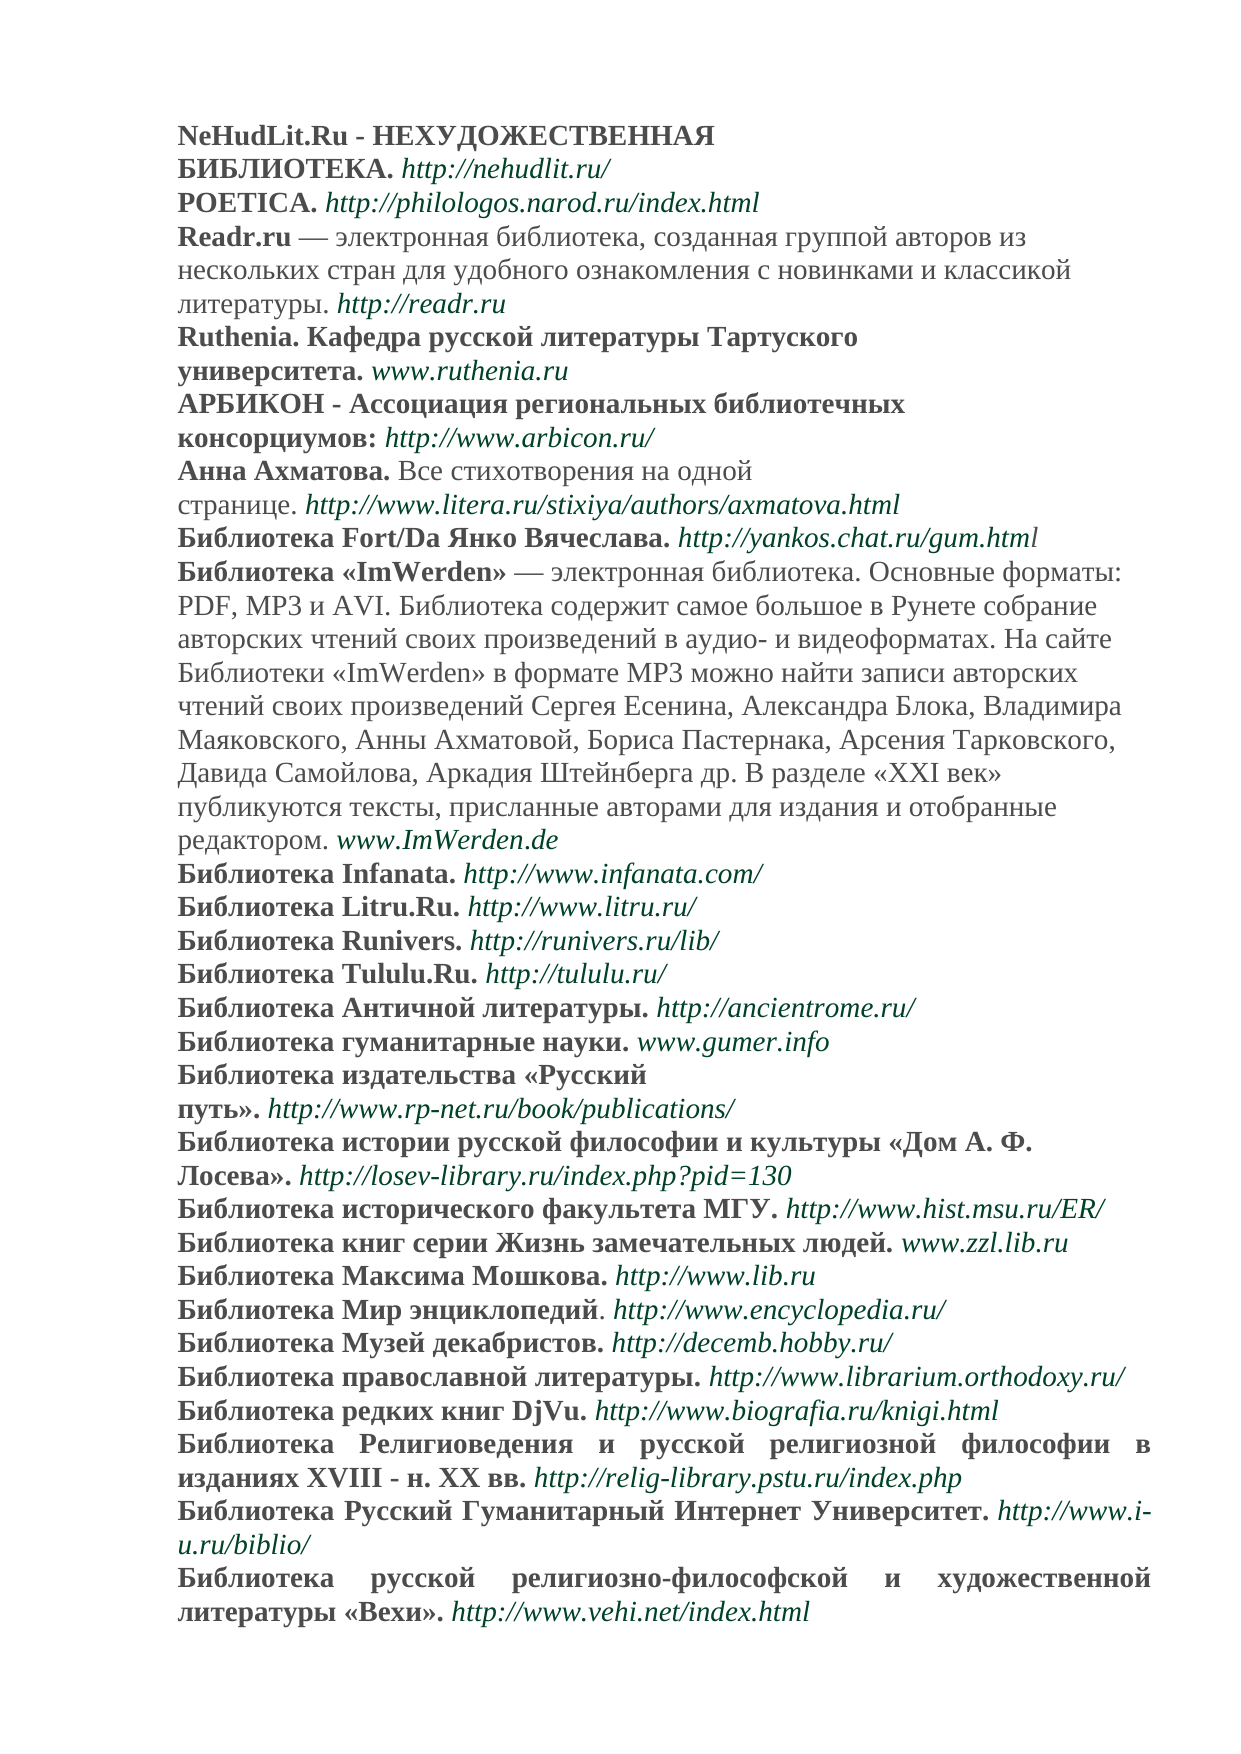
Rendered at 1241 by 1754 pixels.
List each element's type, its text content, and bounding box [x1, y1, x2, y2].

text Библиотека издательства «Русский путь». http://www.rp-net.ru/book/publications/ [177, 1057, 1152, 1124]
text Библиотека Litru.Ru. http://www.litru.ru/ [177, 889, 1152, 923]
text Библиотека православной литературы. http://www.librarium.orthodoxy.ru/ [177, 1359, 1152, 1393]
text Библиотека Античной литературы. http://ancientrome.ru/ [177, 990, 1152, 1024]
text Библиотека гуманитарные науки. www.gumer.info [177, 1024, 1152, 1057]
text Библиотека истории русской философии и культуры «Дом А. Ф. Лосева». http://losev-library.ru/index.php?pid=130 [177, 1124, 1152, 1191]
text Библиотека Fort/Da Янко Вячеслава. http://yankos.chat.ru/gum.html [177, 521, 1152, 554]
text Анна Ахматова. Все стихотворения на одной странице. http://www.litera.ru/stixiya/authors/axmatova.html [177, 453, 1152, 521]
text Библиотека Музей декабристов. http://decemb.hobby.ru/ [177, 1326, 1152, 1359]
text NeHudLit.Ru - НЕХУДОЖЕСТВЕННАЯ БИБЛИОТЕКА. http://nehudlit.ru/ [177, 118, 1152, 185]
text АРБИКОН - Ассоциация региональных библиотечных консорциумов: http://www.arbicon.ru/ [177, 386, 1152, 453]
text Библиотека «ImWerden» — электронная библиотека. Основные форматы: PDF, MP3 и AVI. Библиотека содержит самое большое в Рунете собрание авторских чтений своих произведений в аудио- и видеоформатах. На сайте Библиотеки «ImWerden» в формате MP3 можно найти записи авторских чтений своих произведений Сергея Есенина, Александра Блока, Владимира Маяковского, Анны Ахматовой, Бориса Пастернака, Арсения Тарковского, Давида Самойлова, Аркадия Штейнберга др. В разделе «ХХI век» публикуются тексты, присланные авторами для издания и отобранные редактором. www.ImWerden.de [177, 554, 1152, 856]
text Библиотека книг серии Жизнь замечательных людей. www.zzl.lib.ru [177, 1225, 1152, 1258]
text Библиотека Infanata. http://www.infanata.com/ [177, 856, 1152, 889]
text Readr.ru — электронная библиотека, созданная группой авторов из нескольких стран для удобного ознакомления с новинками и классикой литературы. http://readr.ru [177, 219, 1152, 319]
text Ruthenia. Кафедра русской литературы Тартуского университета. www.ruthenia.ru [177, 319, 1152, 386]
text Библиотека Русский Гуманитарный Интернет Университет. http://www.i-u.ru/biblio/ [177, 1493, 1152, 1560]
text Библиотека Runivers. http://runivers.ru/lib/ [177, 923, 1152, 957]
text Библиотека исторического факультета МГУ. http://www.hist.msu.ru/ER/ [177, 1191, 1152, 1225]
text POETICA. http://philologos.narod.ru/index.html [177, 185, 1152, 219]
text Библиотека Максима Мошкова. http://www.lib.ru [177, 1258, 1152, 1292]
text Библиотека Мир энциклопедий. http://www.encyclopedia.ru/ [177, 1292, 1152, 1326]
text Библиотека русской религиозно-философской и художественной литературы «Вехи». http://www.vehi.net/index.html [177, 1560, 1152, 1627]
text Библиотека редких книг DjVu. http://www.biografia.ru/knigi.html [177, 1393, 1152, 1426]
text Библиотека Религиоведения и русской религиозной философии в изданиях XVIII - н. XX вв. http://relig-library.pstu.ru/index.php [177, 1426, 1152, 1493]
text Библиотека Tululu.Ru. http://tululu.ru/ [177, 957, 1152, 990]
